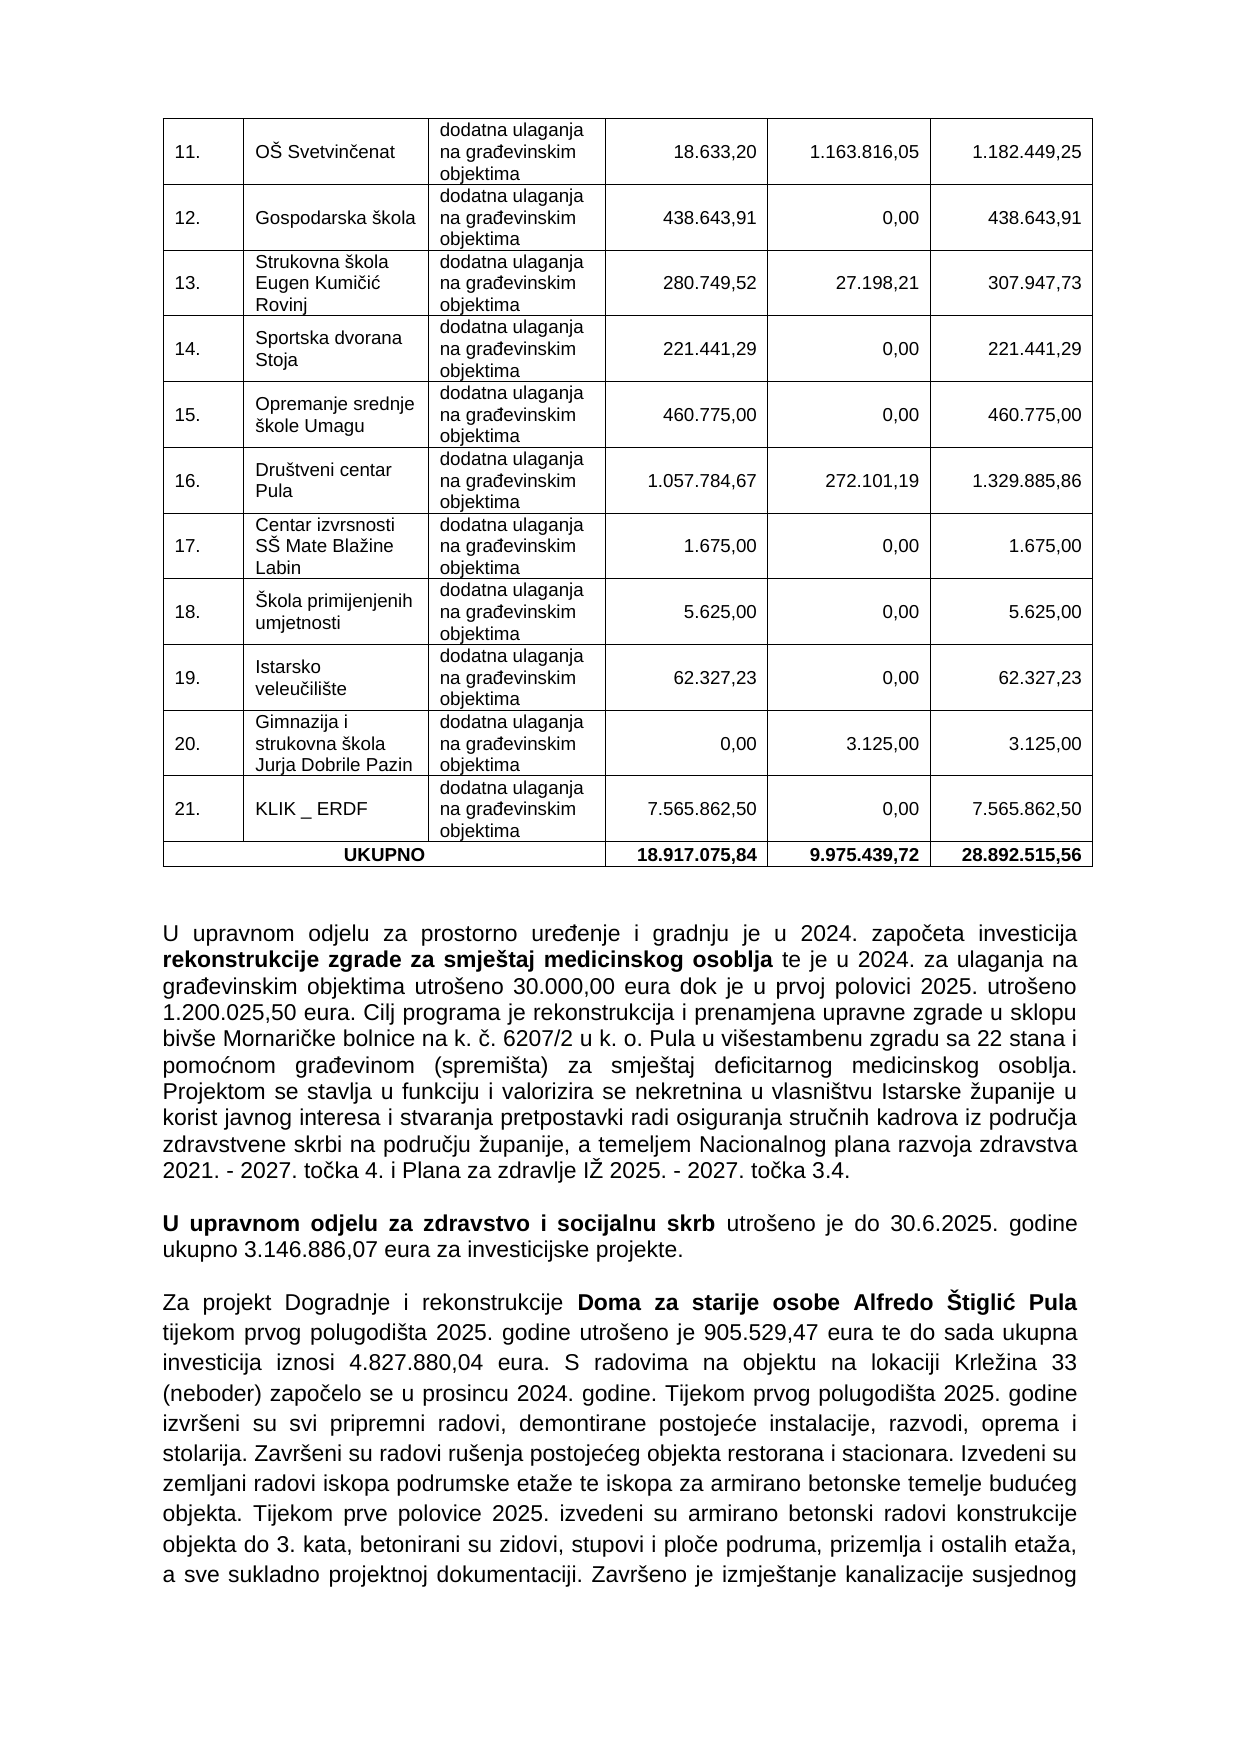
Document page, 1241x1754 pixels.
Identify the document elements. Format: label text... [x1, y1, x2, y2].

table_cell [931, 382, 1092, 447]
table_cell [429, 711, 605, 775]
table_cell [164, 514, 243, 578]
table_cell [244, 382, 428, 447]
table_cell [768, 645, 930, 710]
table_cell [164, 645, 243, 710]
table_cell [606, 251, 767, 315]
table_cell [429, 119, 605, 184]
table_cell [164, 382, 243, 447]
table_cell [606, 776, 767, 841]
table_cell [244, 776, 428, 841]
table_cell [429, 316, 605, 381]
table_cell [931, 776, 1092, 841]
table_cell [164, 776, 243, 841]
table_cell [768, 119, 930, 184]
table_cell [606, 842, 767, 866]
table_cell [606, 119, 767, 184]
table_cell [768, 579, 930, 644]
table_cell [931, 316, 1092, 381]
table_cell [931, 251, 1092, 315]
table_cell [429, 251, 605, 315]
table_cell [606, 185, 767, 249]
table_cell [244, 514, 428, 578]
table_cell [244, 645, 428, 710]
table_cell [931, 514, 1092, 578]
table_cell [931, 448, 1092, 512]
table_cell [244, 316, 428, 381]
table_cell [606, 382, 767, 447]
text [162, 1289, 1078, 1587]
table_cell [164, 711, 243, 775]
text U upravnom odjelu za prostorno uređenje i gradnju je u 2024. započeta investicija rekonstrukcije zgrade za smještaj medicinskog osoblja te je u 2024. za ulaganja na građevinskim objektima utrošeno 30.000,00 eura dok je u prvoj polovici 2025. utrošeno 1.200.025,50 eura. Cilj programa je rekonstrukcija i prenamjena upravne zgrade u sklopu bivše Mornaričke bolnice na k. č. 6207/2 u k. o. Pula u višestambenu zgradu sa 22 stana i pomoćnom građevinom (spremišta) za smještaj deficitarnog medicinskog osoblja. Projektom se stavlja u funkciju i valorizira se nekretnina u vlasništvu Istarske županije u korist javnog interesa i stvaranja pretpostavki radi osiguranja stručnih kadrova iz područja zdravstvene skrbi na području županije, a temeljem Nacionalnog plana razvoja zdravstva 2021. - 2027. točka 4. i Plana za zdravlje IŽ 2025. - 2027. točka 3.4. [162, 920, 1078, 1183]
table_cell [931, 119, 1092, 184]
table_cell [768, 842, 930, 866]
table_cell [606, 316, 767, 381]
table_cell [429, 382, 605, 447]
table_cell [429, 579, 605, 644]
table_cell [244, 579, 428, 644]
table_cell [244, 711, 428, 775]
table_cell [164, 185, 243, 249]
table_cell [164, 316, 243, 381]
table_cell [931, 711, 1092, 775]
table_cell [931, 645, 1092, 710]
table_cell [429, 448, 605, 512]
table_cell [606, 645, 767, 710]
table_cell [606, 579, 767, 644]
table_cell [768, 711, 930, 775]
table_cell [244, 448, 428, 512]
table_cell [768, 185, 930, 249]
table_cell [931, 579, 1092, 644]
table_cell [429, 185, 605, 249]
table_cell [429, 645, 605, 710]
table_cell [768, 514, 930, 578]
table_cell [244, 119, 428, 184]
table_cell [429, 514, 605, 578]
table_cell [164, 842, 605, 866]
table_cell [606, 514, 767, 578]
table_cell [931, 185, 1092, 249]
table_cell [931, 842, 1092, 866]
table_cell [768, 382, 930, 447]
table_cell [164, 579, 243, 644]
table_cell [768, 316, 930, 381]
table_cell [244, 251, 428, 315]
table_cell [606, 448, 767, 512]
text U upravnom odjelu za zdravstvo i socijalnu skrb utrošeno je do 30.6.2025. godine ukupno 3.146.886,07 eura za investicijske projekte. [162, 1210, 1078, 1262]
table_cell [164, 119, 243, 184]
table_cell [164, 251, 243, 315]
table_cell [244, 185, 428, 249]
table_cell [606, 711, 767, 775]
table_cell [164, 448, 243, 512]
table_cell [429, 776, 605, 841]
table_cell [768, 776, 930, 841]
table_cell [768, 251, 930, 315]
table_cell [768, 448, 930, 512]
